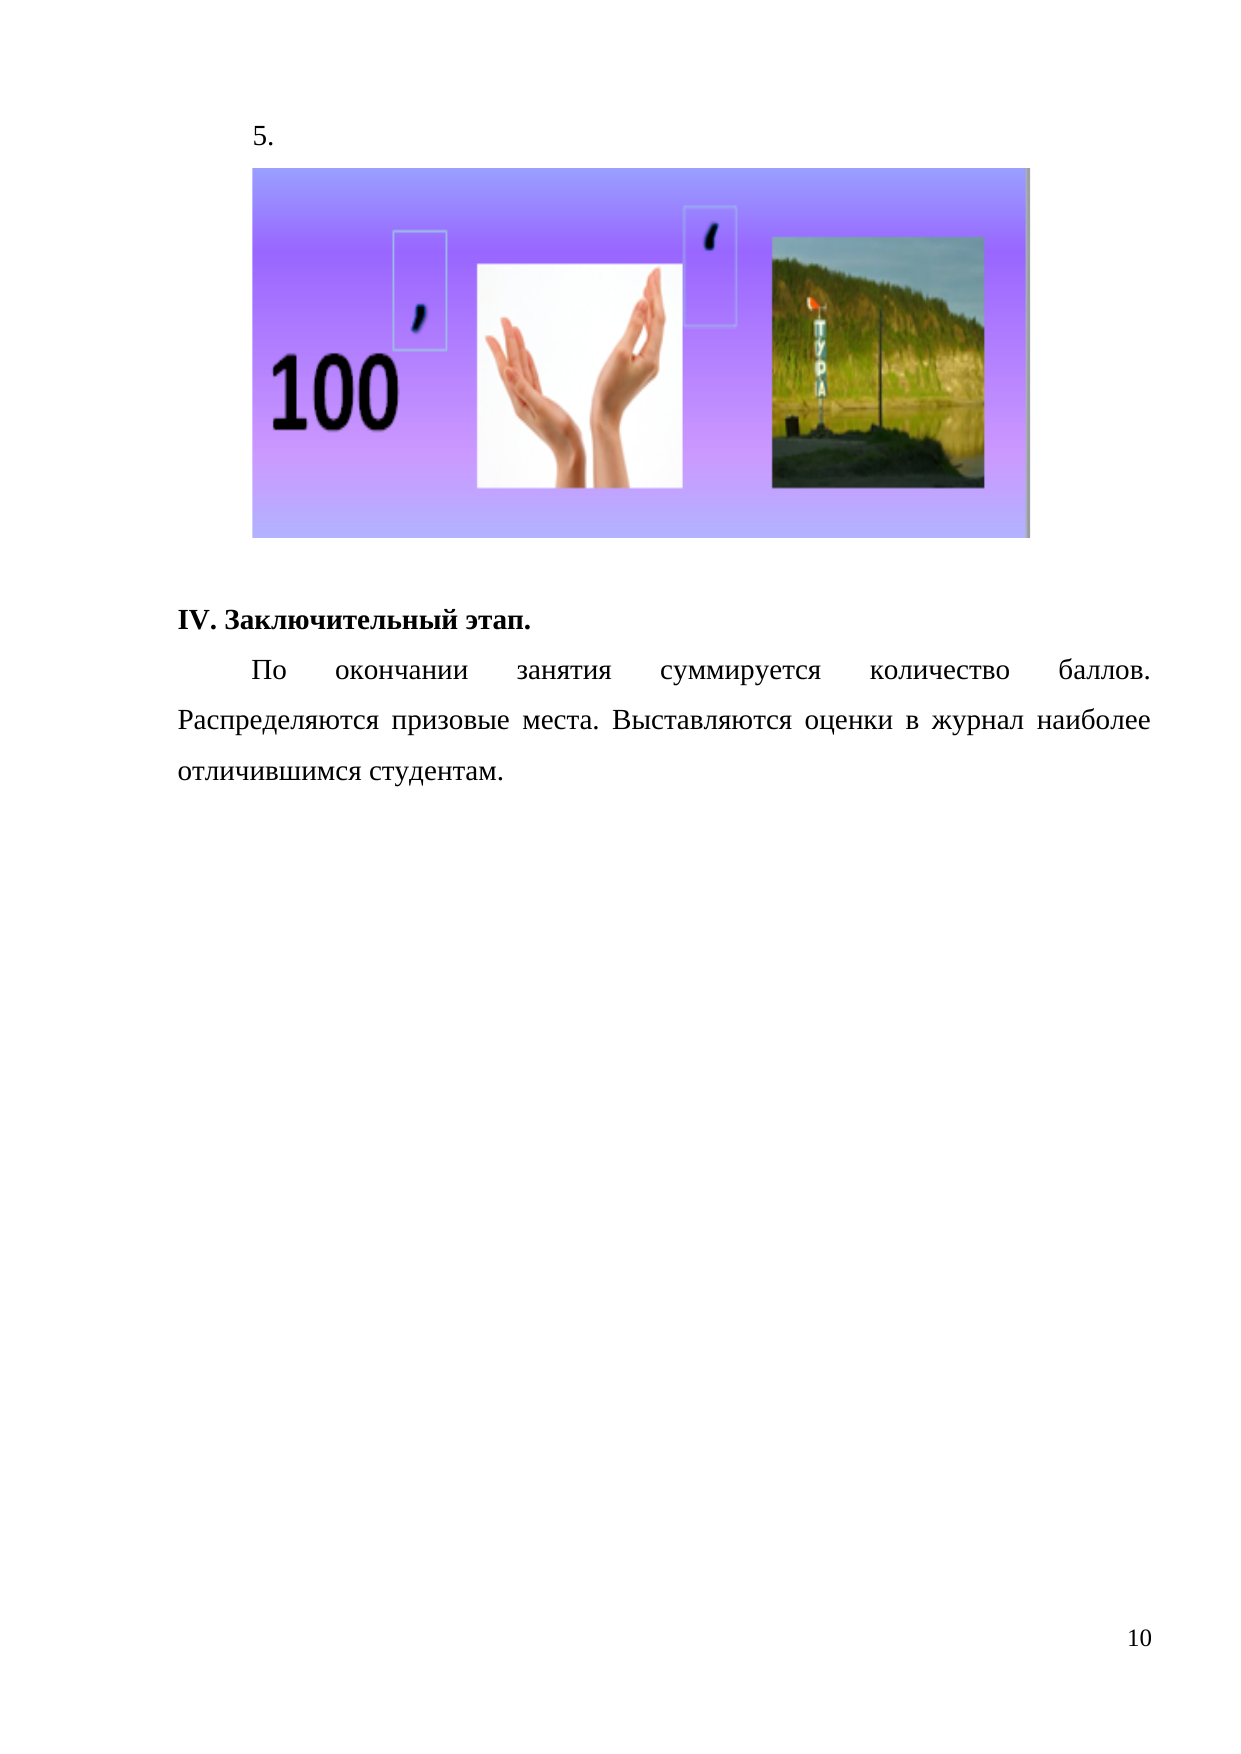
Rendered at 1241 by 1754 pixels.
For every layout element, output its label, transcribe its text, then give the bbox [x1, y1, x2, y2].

picture [252, 168, 1031, 538]
text IV. Заключительный этап. [177, 602, 1152, 635]
text По окончании занятия суммируется количество баллов. Распределяются призовые места. Выставляются оценки в журнал наиболее отличившимся студентам. [177, 652, 1152, 786]
list 5. [252, 118, 1152, 152]
